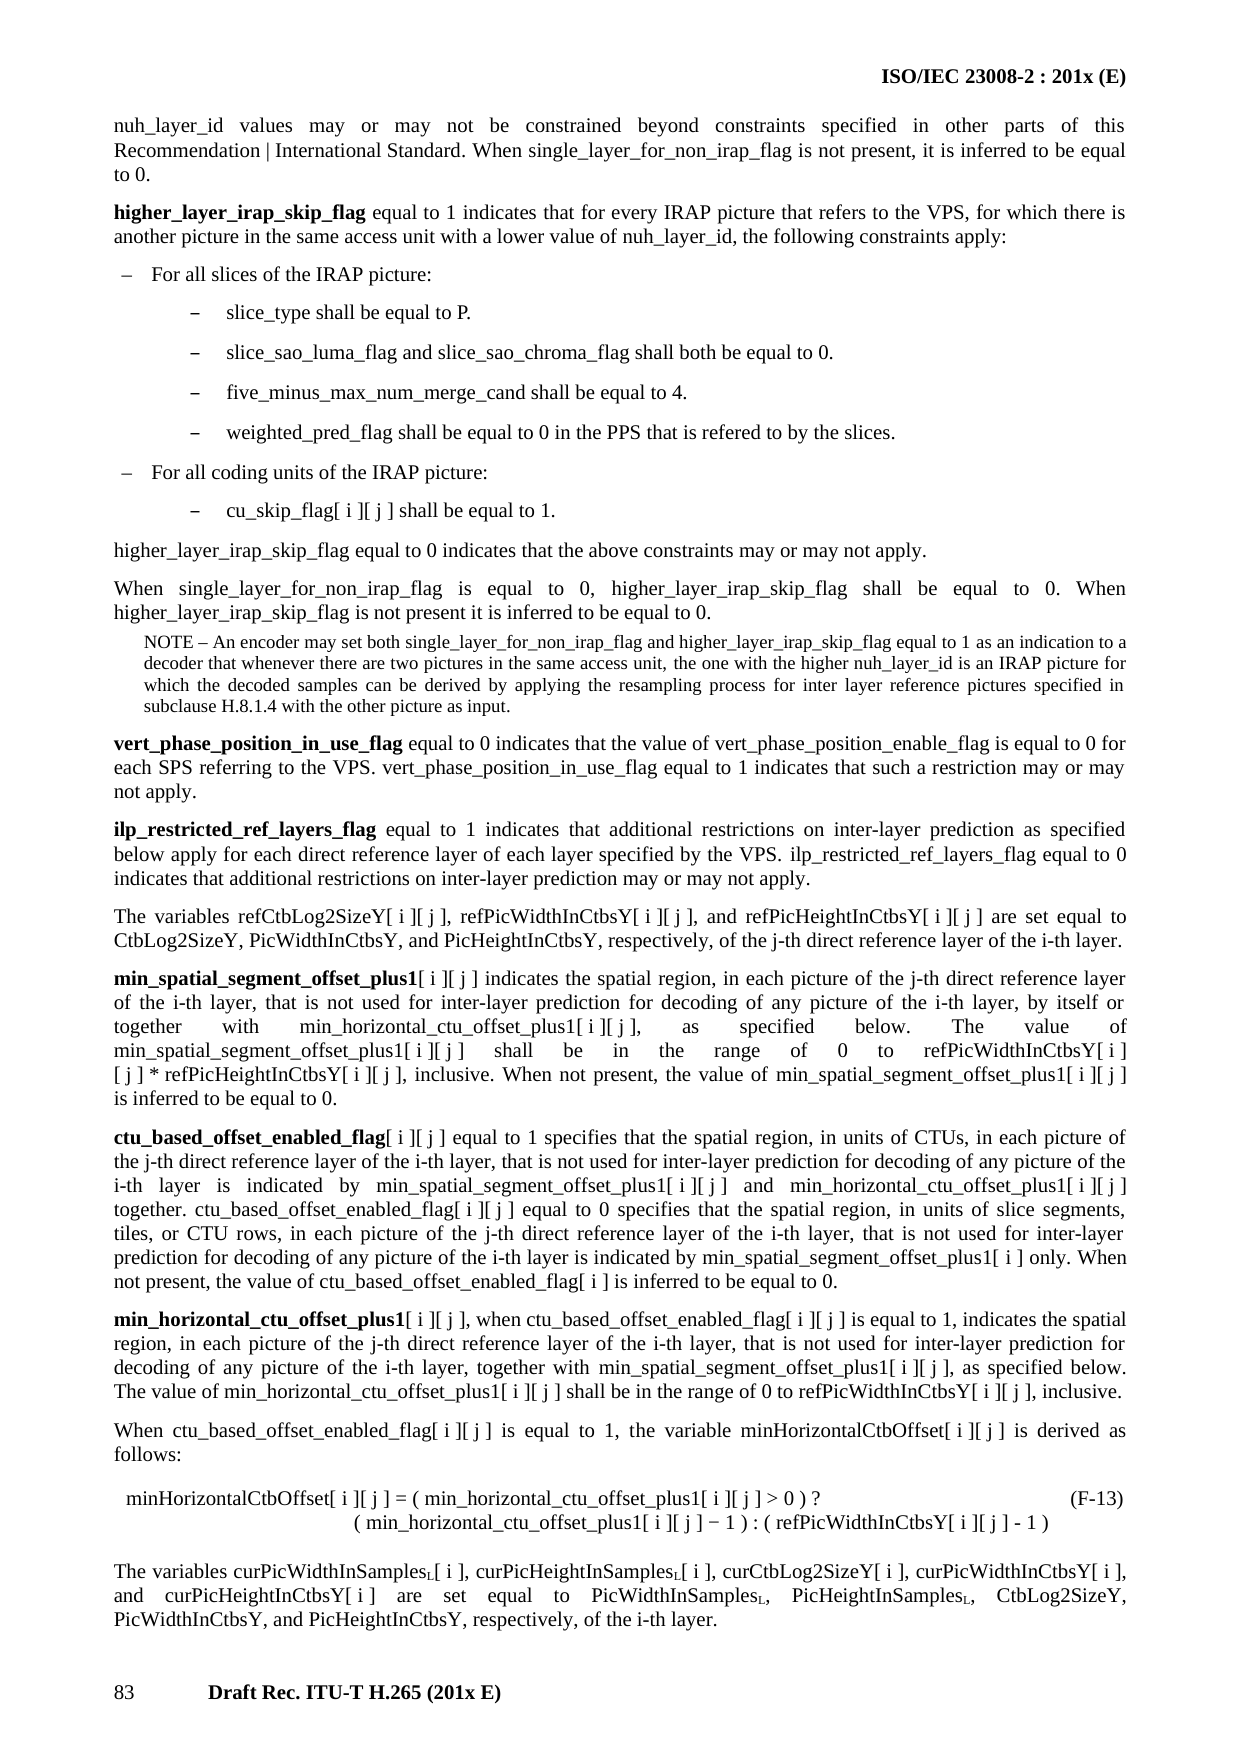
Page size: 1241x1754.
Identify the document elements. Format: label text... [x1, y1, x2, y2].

text The variables refCtbLog2SizeY[ i ][ j ], refPicWidthInCtbsY[ i ][ j ], and refPicHeightInCtbsY[ i ][ j ] are set equal to CtbLog2SizeY, PicWidthInCtbsY, and PicHeightInCtbsY, respectively, of the j-th direct reference layer of the i-th layer. [113, 904, 1127, 952]
text When ctu_based_offset_enabled_flag[ i ][ j ] is equal to 1, the variable minHorizontalCtbOffset[ i ][ j ] is derived as follows: [113, 1418, 1127, 1466]
list weighted_pred_flag shall be equal to 0 in the PPS that is refered to by the slices. [188, 420, 1127, 446]
text – For all slices of the IRAP picture: [121, 262, 1127, 286]
text The variables curPicWidthInSamplesL[ i ], curPicHeightInSamplesL[ i ], curCtbLog2SizeY[ i ], curPicWidthInCtbsY[ i ], and curPicHeightInCtbsY[ i ] are set equal to PicWidthInSamplesL, PicHeightInSamplesL, CtbLog2SizeY, PicWidthInCtbsY, and PicHeightInCtbsY, respectively, of the i-th layer. [113, 1559, 1127, 1631]
list cu_skip_flag[ i ][ j ] shall be equal to 1. [188, 498, 1127, 524]
text ctu_based_offset_enabled_flag[ i ][ j ] equal to 1 specifies that the spatial region, in units of CTUs, in each picture of the j-th direct reference layer of the i-th layer, that is not used for inter-layer prediction for decoding of any picture of the i-th layer is indicated by min_spatial_segment_offset_plus1[ i ][ j ] and min_horizontal_ctu_offset_plus1[ i ][ j ] together. ctu_based_offset_enabled_flag[ i ][ j ] equal to 0 specifies that the spatial region, in units of slice segments, tiles, or CTU rows, in each picture of the j-th direct reference layer of the i-th layer, that is not used for inter-layer prediction for decoding of any picture of the i-th layer is indicated by min_spatial_segment_offset_plus1[ i ] only. When not present, the value of ctu_based_offset_enabled_flag[ i ] is inferred to be equal to 0. [113, 1124, 1127, 1293]
list slice_sao_luma_flag and slice_sao_chroma_flag shall both be equal to 0. [188, 340, 1127, 366]
text vert_phase_position_in_use_flag equal to 0 indicates that the value of vert_phase_position_enable_flag is equal to 0 for each SPS referring to the VPS. vert_phase_position_in_use_flag equal to 1 indicates that such a restriction may or may not apply. [113, 731, 1127, 803]
text ilp_restricted_ref_layers_flag equal to 1 indicates that additional restrictions on inter-layer prediction as specified below apply for each direct reference layer of each layer specified by the VPS. ilp_restricted_ref_layers_flag equal to 0 indicates that additional restrictions on inter-layer prediction may or may not apply. [113, 817, 1127, 889]
text NOTE – An encoder may set both single_layer_for_non_irap_flag and higher_layer_irap_skip_flag equal to 1 as an indication to a decoder that whenever there are two pictures in the same access unit, the one with the higher nuh_layer_id is an IRAP picture for which the decoded samples can be derived by applying the resampling process for inter layer reference pictures specified in subclause H.8.1.4 with the other picture as input. [143, 631, 1127, 717]
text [113, 113, 1127, 186]
list slice_type shall be equal to P. [188, 300, 1127, 326]
text min_spatial_segment_offset_plus1[ i ][ j ] indicates the spatial region, in each picture of the j-th direct reference layer of the i-th layer, that is not used for inter-layer prediction for decoding of any picture of the i-th layer, by itself or together with min_horizontal_ctu_offset_plus1[ i ][ j ], as specified below. The value of min_spatial_segment_offset_plus1[ i ][ j ] shall be in the range of 0 to refPicWidthInCtbsY[ i ][ j ] * refPicHeightInCtbsY[ i ][ j ], inclusive. When not present, the value of min_spatial_segment_offset_plus1[ i ][ j ] is inferred to be equal to 0. [113, 966, 1127, 1110]
text higher_layer_irap_skip_flag equal to 1 indicates that for every IRAP picture that refers to the VPS, for which there is another picture in the same access unit with a lower value of nuh_layer_id, the following constraints apply: [113, 200, 1127, 248]
list five_minus_max_num_merge_cand shall be equal to 4. [188, 380, 1127, 406]
text higher_layer_irap_skip_flag equal to 0 indicates that the above constraints may or may not apply. [113, 538, 1127, 562]
text When single_layer_for_non_irap_flag is equal to 0, higher_layer_irap_skip_flag shall be equal to 0. When higher_layer_irap_skip_flag is not present it is inferred to be equal to 0. [113, 576, 1127, 624]
text – For all coding units of the IRAP picture: [121, 460, 1127, 484]
text minHorizontalCtbOffset[ i ][ j ] = ( min_horizontal_ctu_offset_plus1[ i ][ j ] > 0 ) ? (F-14) ( min_horizontal_ctu_offset_plus1[ i ][ j ] − 1 ) : ( refPicWidthInCtbsY[ i ][ j ] - 1 ) [126, 1486, 1127, 1534]
text min_horizontal_ctu_offset_plus1[ i ][ j ], when ctu_based_offset_enabled_flag[ i ][ j ] is equal to 1, indicates the spatial region, in each picture of the j-th direct reference layer of the i-th layer, that is not used for inter-layer prediction for decoding of any picture of the i-th layer, together with min_spatial_segment_offset_plus1[ i ][ j ], as specified below. The value of min_horizontal_ctu_offset_plus1[ i ][ j ] shall be in the range of 0 to refPicWidthInCtbsY[ i ][ j ], inclusive. [113, 1307, 1127, 1403]
